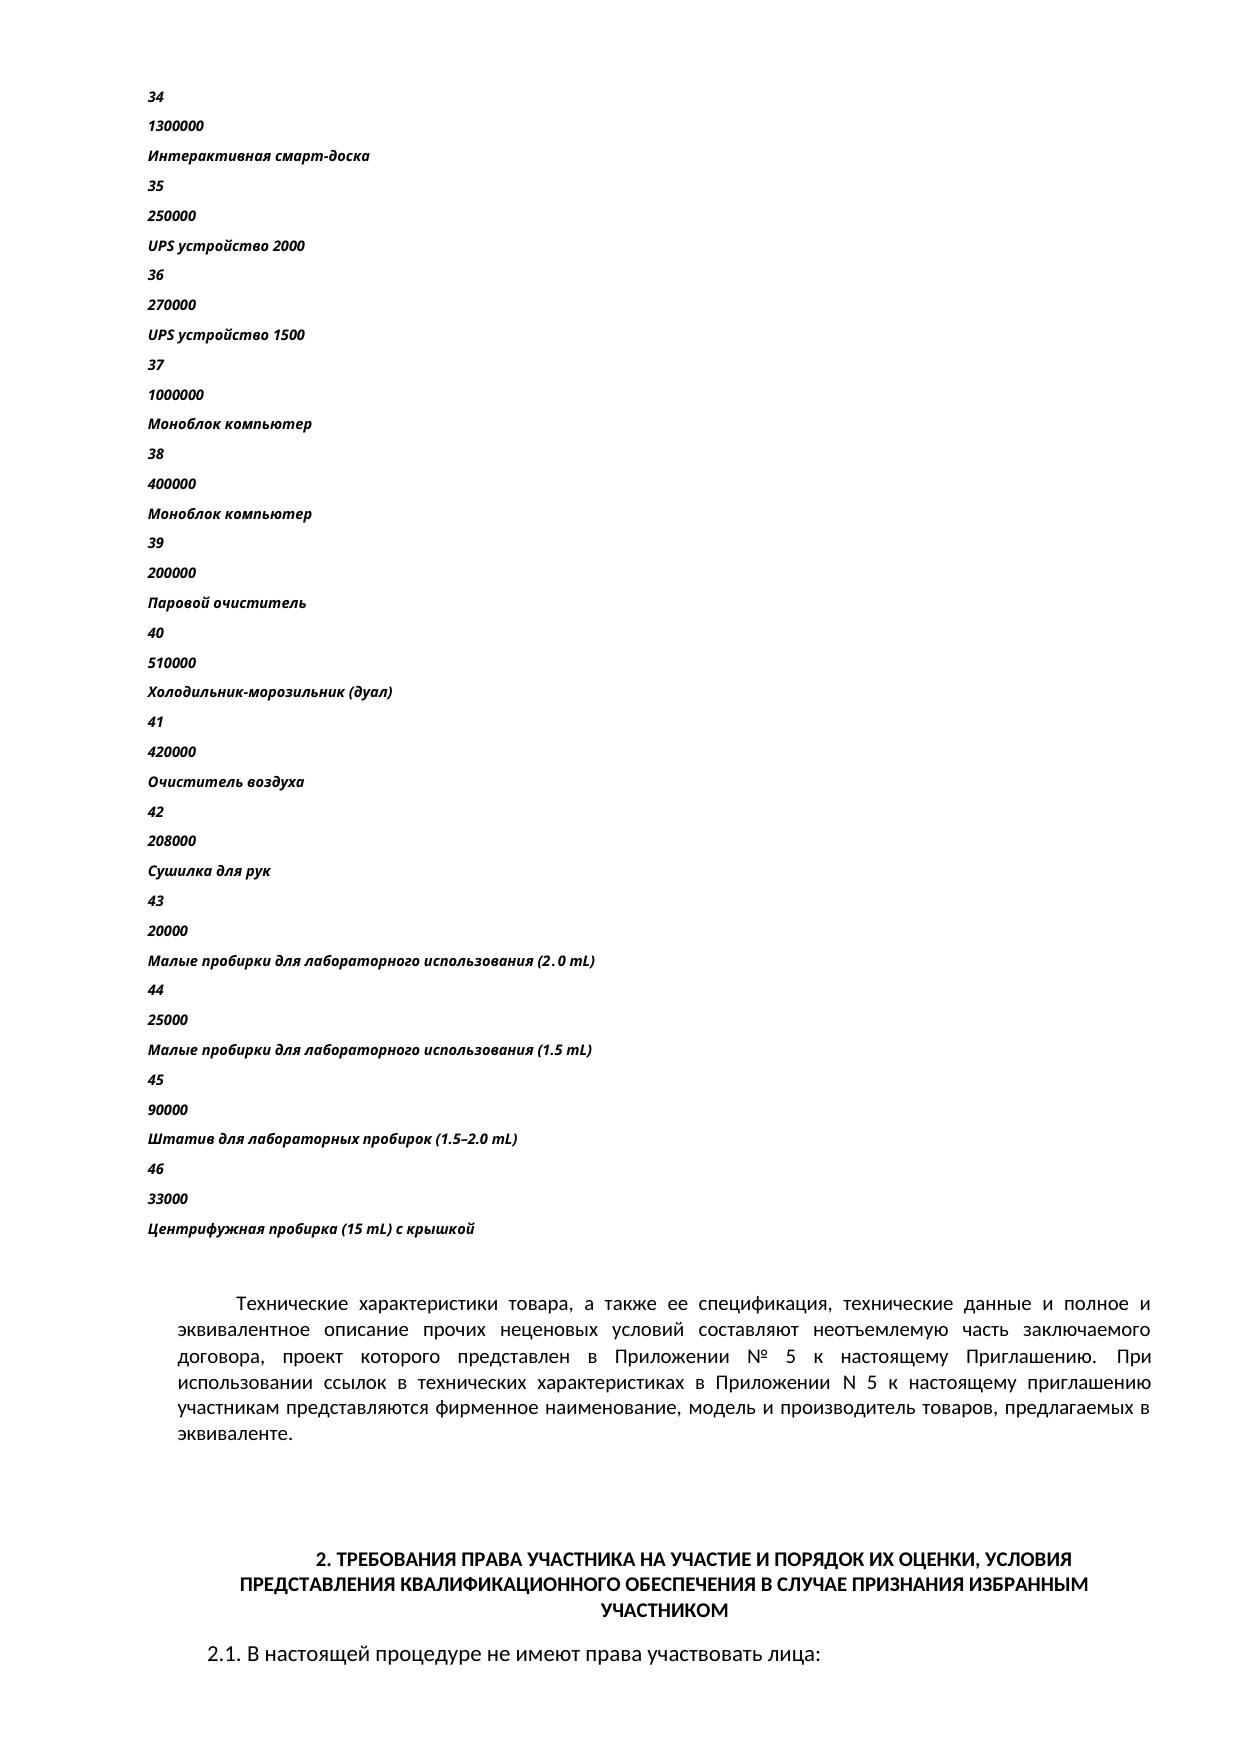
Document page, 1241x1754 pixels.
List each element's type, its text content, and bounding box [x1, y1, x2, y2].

text Технические характеристики товара, а также ее спецификация, технические данные и полное и эквивалентное описание прочих неценовых условий составляют неотъемлемую часть заключаемого договора, проект которого представлен в Приложении № 5 к настоящему Приглашению. При использовании ссылок в технических характеристиках в Приложении N 5 к настоящему приглашению участникам представляются фирменное наименование, модель и производитель товаров, предлагаемых в эквиваленте. [177, 1290, 1152, 1445]
text 2. ТРЕБОВАНИЯ ПРАВА УЧАСТНИКА НА УЧАСТИЕ И ПОРЯДОК ИХ ОЦЕНКИ, УСЛОВИЯ ПРЕДСТАВЛЕНИЯ КВАЛИФИКАЦИОННОГО ОБЕСПЕЧЕНИЯ В СЛУЧАЕ ПРИЗНАНИЯ ИЗБРАННЫМ УЧАСТНИКОМ [177, 1546, 1152, 1622]
text 2.1. В настоящей процедуре не имеют права участвовать лица: [148, 1639, 1152, 1667]
